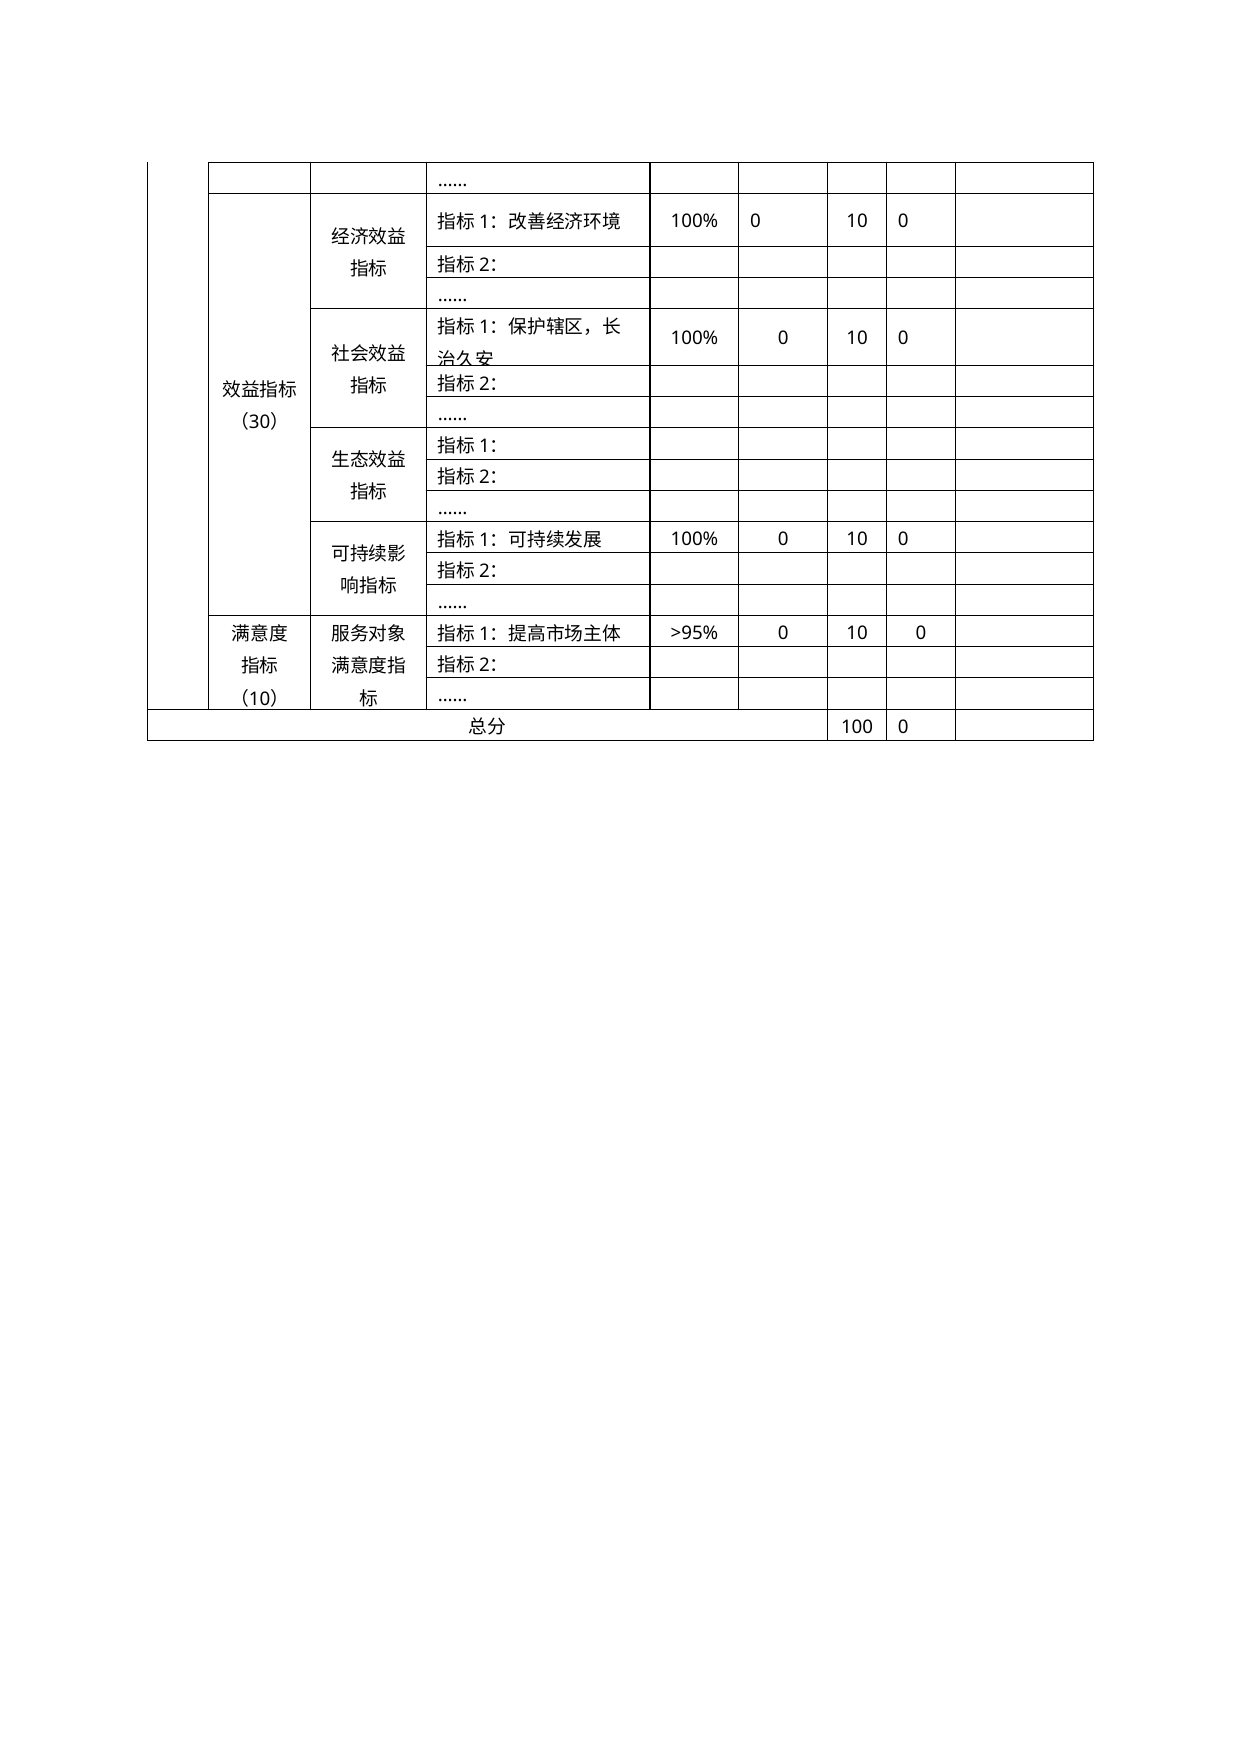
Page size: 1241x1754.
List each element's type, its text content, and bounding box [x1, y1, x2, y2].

table_cell 指标1：改善经济环境 [427, 194, 649, 246]
table_cell [828, 278, 886, 308]
table_cell [828, 163, 886, 193]
table_cell [887, 491, 955, 521]
table_cell [651, 278, 738, 308]
table_cell [956, 553, 1093, 583]
table_cell [887, 428, 955, 458]
table_cell 总分 [148, 710, 827, 740]
table_cell …… [427, 163, 649, 193]
table_cell [828, 428, 886, 458]
table_cell [739, 491, 827, 521]
table_cell 10 [828, 522, 886, 552]
table_cell [828, 647, 886, 677]
table_cell …… [427, 491, 649, 521]
table_cell [887, 460, 955, 490]
table_cell [887, 247, 955, 277]
table_cell [739, 678, 827, 708]
table_cell [887, 647, 955, 677]
table_cell 0 [739, 194, 827, 246]
table_cell [651, 553, 738, 583]
table_cell 可持续影响指标 [311, 522, 426, 615]
table_cell [739, 163, 827, 193]
table_cell [956, 616, 1093, 646]
table_cell 效益指标 （30） [209, 194, 310, 615]
table_cell [956, 278, 1093, 308]
table_cell [739, 278, 827, 308]
table_cell [651, 428, 738, 458]
table_cell 10 [828, 616, 886, 646]
table_cell 100% [651, 194, 738, 246]
table_cell [828, 678, 886, 708]
table_cell [651, 678, 738, 708]
table_cell 指标2： [427, 553, 649, 583]
table_cell 100% [651, 309, 738, 365]
table_cell [956, 522, 1093, 552]
table_cell [956, 585, 1093, 615]
table_cell [887, 163, 955, 193]
table_cell [651, 366, 738, 396]
table_cell [651, 460, 738, 490]
table_cell [887, 278, 955, 308]
table_cell 0 [887, 309, 955, 365]
table_cell …… [427, 585, 649, 615]
table_cell [828, 247, 886, 277]
table_cell 社会效益 指标 [311, 309, 426, 427]
table_cell 经济效益 指标 [311, 194, 426, 308]
table_cell [828, 460, 886, 490]
table_cell [956, 247, 1093, 277]
table_cell [651, 491, 738, 521]
table_cell [887, 366, 955, 396]
table_cell 服务对象满意度指标 [311, 616, 426, 708]
table_cell 指标1： [427, 428, 649, 458]
table_cell 100% [651, 522, 738, 552]
table_cell 满意度 指标 （10） [209, 616, 310, 708]
table_cell [828, 585, 886, 615]
table_cell 指标1：可持续发展 [427, 522, 649, 552]
table_cell [956, 397, 1093, 427]
table_cell 生态效益 指标 [311, 428, 426, 521]
table_cell [651, 585, 738, 615]
table_cell 指标2： [427, 460, 649, 490]
table_cell 0 [739, 522, 827, 552]
table_cell 10 [828, 309, 886, 365]
table_cell 指标2： [427, 366, 649, 396]
table_cell …… [427, 397, 649, 427]
table_cell …… [427, 278, 649, 308]
table_cell …… [427, 678, 649, 708]
table_cell [956, 309, 1093, 365]
table_cell >95% [651, 616, 738, 646]
table_cell [887, 678, 955, 708]
table_cell [956, 428, 1093, 458]
table_cell [956, 366, 1093, 396]
table_cell [828, 366, 886, 396]
table_cell [956, 710, 1093, 740]
table_cell [651, 247, 738, 277]
table_cell 0 [887, 522, 955, 552]
table_cell [651, 397, 738, 427]
table_cell [956, 460, 1093, 490]
table_cell [739, 553, 827, 583]
table_cell [956, 163, 1093, 193]
table_cell 指标2： [427, 647, 649, 677]
table_cell [956, 194, 1093, 246]
table_cell 10 [828, 194, 886, 246]
table_cell [887, 397, 955, 427]
table_cell 100 [828, 710, 886, 740]
table_cell 指标2： [427, 247, 649, 277]
table_cell [739, 460, 827, 490]
table_cell 0 [887, 710, 955, 740]
table_cell [887, 553, 955, 583]
table_cell [828, 397, 886, 427]
table_cell [651, 647, 738, 677]
table_cell 0 [887, 194, 955, 246]
table_cell [739, 397, 827, 427]
table_cell [828, 491, 886, 521]
table_cell 0 [887, 616, 955, 646]
table_cell 指标1：提高市场主体满意度 [427, 616, 649, 646]
table_cell [739, 366, 827, 396]
table_cell [739, 247, 827, 277]
table_cell [651, 163, 738, 193]
table_cell [739, 428, 827, 458]
table_cell 0 [739, 616, 827, 646]
table_cell [956, 678, 1093, 708]
table_cell [739, 647, 827, 677]
table_cell [828, 553, 886, 583]
table_cell [956, 491, 1093, 521]
table_cell 指标1：保护辖区，长治久安 [427, 309, 649, 365]
table_cell [956, 647, 1093, 677]
table_cell 0 [739, 309, 827, 365]
table_cell [887, 585, 955, 615]
table_cell [739, 585, 827, 615]
